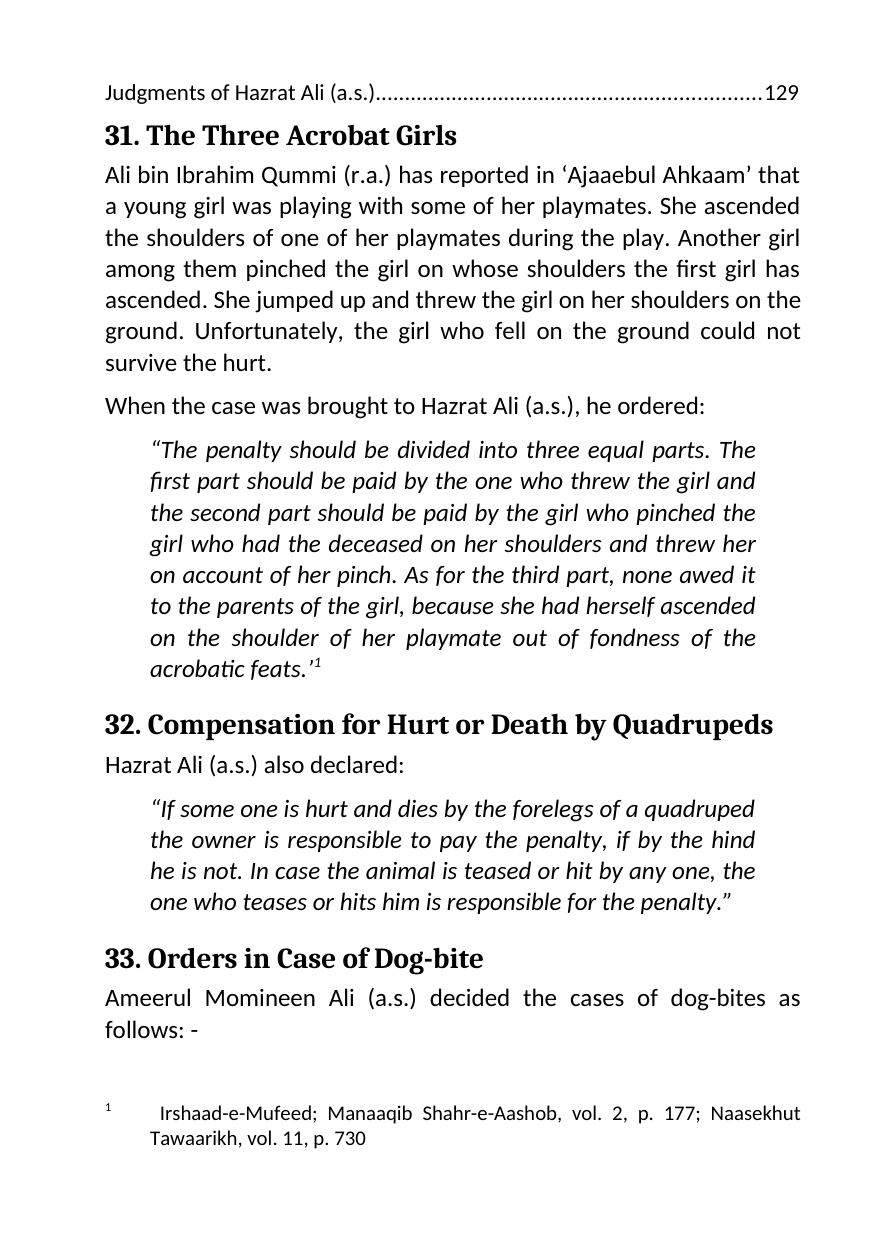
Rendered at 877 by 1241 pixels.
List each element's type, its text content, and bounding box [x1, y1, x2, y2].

text “If some one is hurt and dies by the forelegs of a quadruped the owner is responsible to pay the penalty, if by the hind he is not. In case the animal is teased or hit by any one, the one who teases or hits him is responsible for the penalty.” [150, 792, 757, 917]
text Hazrat Ali (a.s.) also declared: [105, 748, 802, 779]
text When the case was brought to Hazrat Ali (a.s.), he ordered: [105, 390, 802, 421]
text Ameerul Momineen Ali (a.s.) decided the cases of dog-bites as follows: - [105, 982, 802, 1044]
text Ali bin Ibrahim Qummi (r.a.) has reported in ‘Ajaaebul Ahkaam’ that a young girl was playing with some of her playmates. She ascended the shoulders of one of her playmates during the play. Another girl among them pinched the girl on whose shoulders the first girl has ascended. She jumped up and threw the girl on her shoulders on the ground. Unfortunately, the girl who fell on the ground could not survive the hurt. [105, 158, 802, 377]
subtitle 32. Compensation for Hurt or Death by Quadrupeds [105, 708, 802, 742]
text “The penalty should be divided into three equal parts. The first part should be paid by the one who threw the girl and the second part should be paid by the girl who pinched the girl who had the deceased on her shoulders and threw her on account of her pinch. As for the third part, none awed it to the parents of the girl, because she had herself ascended on the shoulder of her playmate out of fondness of the acrobatic feats.’ [150, 433, 757, 683]
subtitle 31. The Three Acrobat Girls [105, 119, 802, 152]
subtitle 33. Orders in Case of Dog-bite [105, 942, 802, 976]
